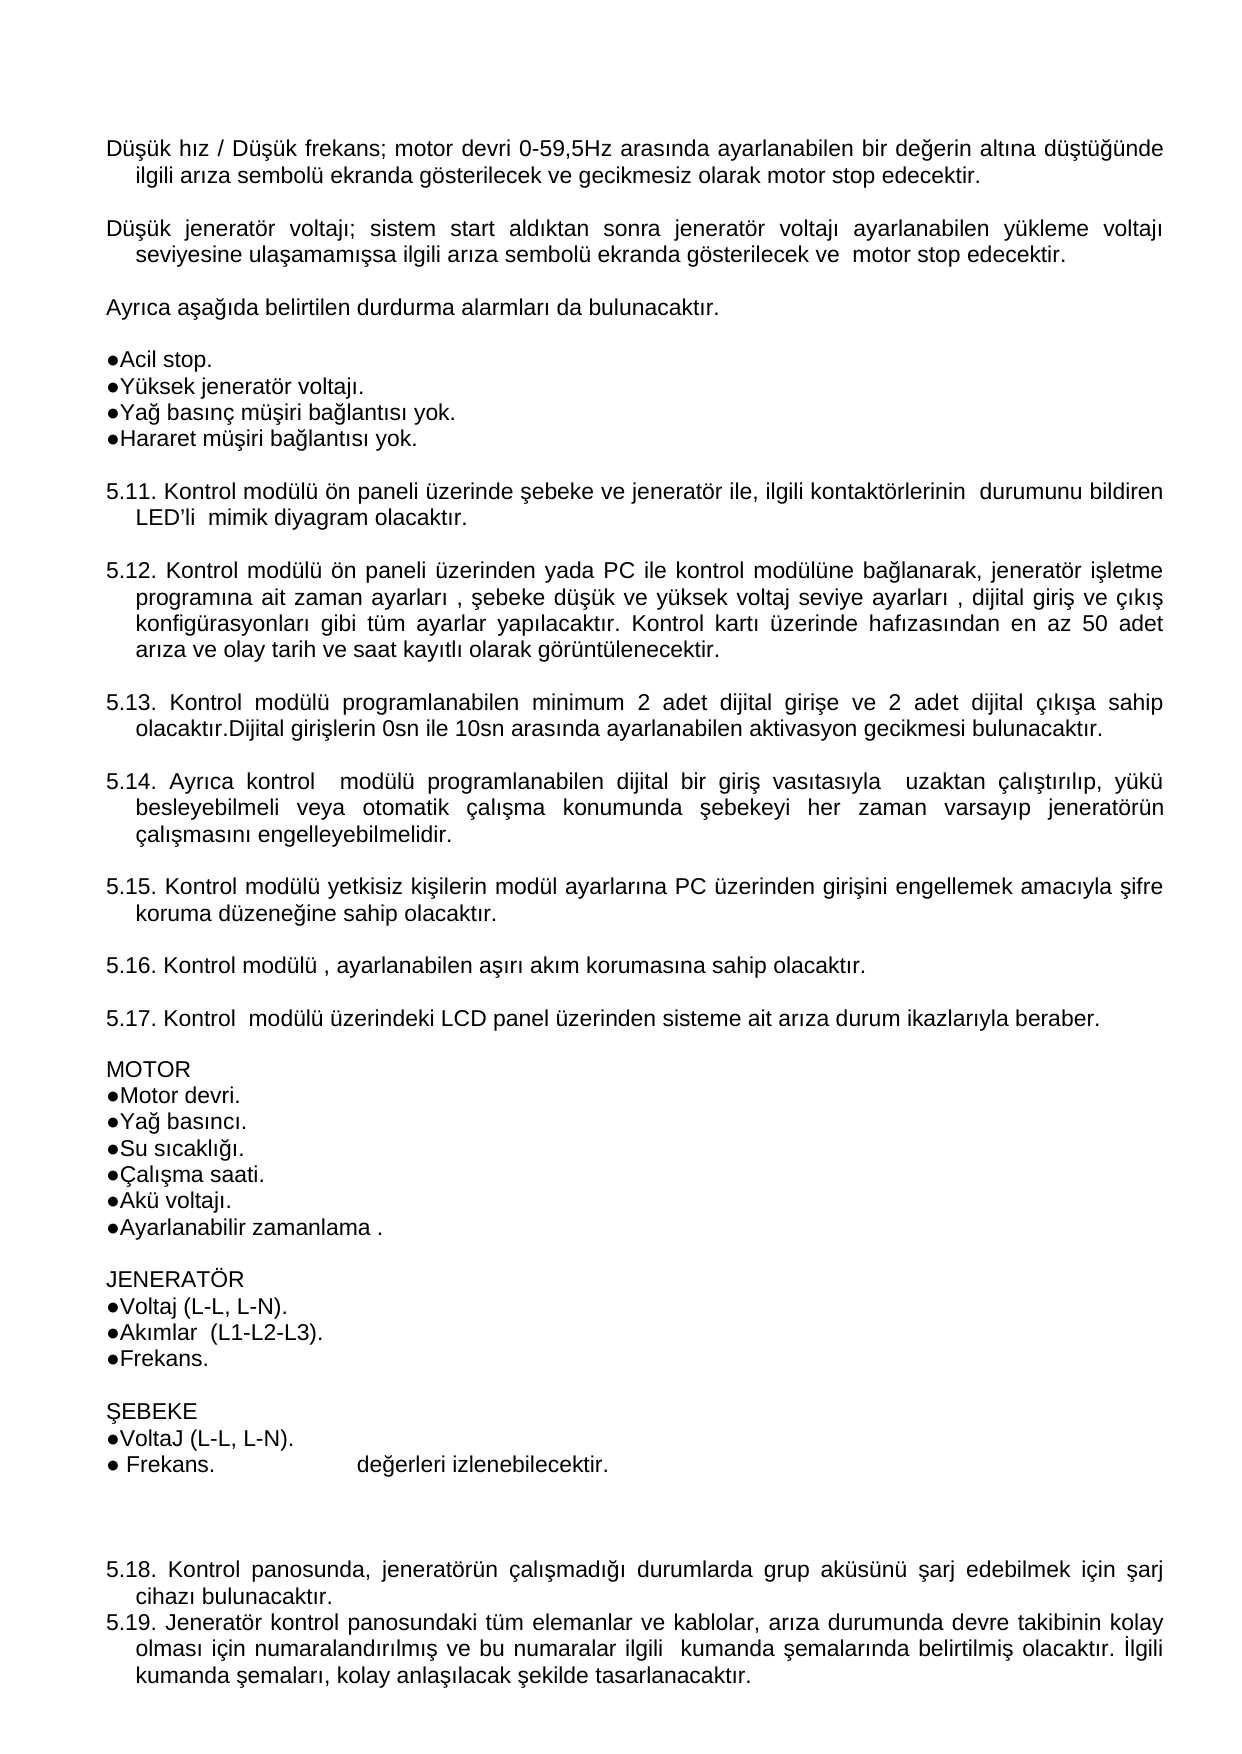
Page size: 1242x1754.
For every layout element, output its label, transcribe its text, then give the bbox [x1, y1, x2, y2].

text ●Hararet müşiri bağlantısı yok. [106, 425, 1164, 452]
text Düşük hız / Düşük frekans; motor devri 0-59,5Hz arasında ayarlanabilen bir değerin altına düştüğünde ilgili arıza sembolü ekranda gösterilecek ve gecikmesiz olarak motor stop edecektir. [106, 135, 1164, 188]
text ●Acil stop. [106, 346, 1164, 373]
text ●VoltaJ (L-L, L-N). [106, 1424, 1164, 1451]
text ŞEBEKE [106, 1398, 1164, 1424]
text 5.15. Kontrol modülü yetkisiz kişilerin modül ayarlarına PC üzerinden girişini engellemek amacıyla şifre koruma düzeneğine sahip olacaktır. [106, 873, 1164, 926]
text ●Frekans. [106, 1345, 1164, 1372]
text ●Ayarlanabilir zamanlama . [106, 1214, 1164, 1240]
text MOTOR [106, 1056, 1164, 1082]
text 5.16. Kontrol modülü , ayarlanabilen aşırı akım korumasına sahip olacaktır. [106, 952, 1164, 979]
text Ayrıca aşağıda belirtilen durdurma alarmları da bulunacaktır. [106, 293, 1164, 320]
text 5.18. Kontrol panosunda, jeneratörün çalışmadığı durumlarda grup aküsünü şarj edebilmek için şarj cihazı bulunacaktır. [106, 1556, 1164, 1609]
text ●Motor devri. [106, 1082, 1164, 1108]
text ●Akımlar (L1-L2-L3). [106, 1319, 1164, 1345]
text 5.13. Kontrol modülü programlanabilen minimum 2 adet dijital girişe ve 2 adet dijital çıkışa sahip olacaktır.Dijital girişlerin 0sn ile 10sn arasında ayarlanabilen aktivasyon gecikmesi bulunacaktır. [106, 689, 1164, 742]
text ● Frekans. değerleri izlenebilecektir. [106, 1451, 1164, 1477]
text ●Yağ basıncı. [106, 1108, 1164, 1134]
text 5.14. Ayrıca kontrol modülü programlanabilen dijital bir giriş vasıtasıyla uzaktan çalıştırılıp, yükü besleyebilmeli veya otomatik çalışma konumunda şebekeyi her zaman varsayıp jeneratörün çalışmasını engelleyebilmelidir. [106, 768, 1164, 847]
text 5.11. Kontrol modülü ön paneli üzerinde şebeke ve jeneratör ile, ilgili kontaktörlerinin durumunu bildiren LED’li mimik diyagram olacaktır. [106, 478, 1164, 531]
text ●Voltaj (L-L, L-N). [106, 1293, 1164, 1319]
text 5.19. Jeneratör kontrol panosundaki tüm elemanlar ve kablolar, arıza durumunda devre takibinin kolay olması için numaralandırılmış ve bu numaralar ilgili kumanda şemalarında belirtilmiş olacaktır. İlgili kumanda şemaları, kolay anlaşılacak şekilde tasarlanacaktır. [106, 1609, 1164, 1688]
text ●Akü voltajı. [106, 1187, 1164, 1214]
text Düşük jeneratör voltajı; sistem start aldıktan sonra jeneratör voltajı ayarlanabilen yükleme voltajı seviyesine ulaşamamışsa ilgili arıza sembolü ekranda gösterilecek ve motor stop edecektir. [106, 214, 1164, 267]
text ●Yüksek jeneratör voltajı. [106, 373, 1164, 399]
text ●Su sıcaklığı. [106, 1134, 1164, 1161]
text ●Çalışma saati. [106, 1161, 1164, 1187]
text ●Yağ basınç müşiri bağlantısı yok. [106, 399, 1164, 425]
text 5.12. Kontrol modülü ön paneli üzerinden yada PC ile kontrol modülüne bağlanarak, jeneratör işletme programına ait zaman ayarları , şebeke düşük ve yüksek voltaj seviye ayarları , dijital giriş ve çıkış konfigürasyonları gibi tüm ayarlar yapılacaktır. Kontrol kartı üzerinde hafızasından en az 50 adet arıza ve olay tarih ve saat kayıtlı olarak görüntülenecektir. [106, 557, 1164, 662]
text JENERATÖR [106, 1266, 1164, 1293]
text 5.17. Kontrol modülü üzerindeki LCD panel üzerinden sisteme ait arıza durum ikazlarıyla beraber. [106, 1005, 1164, 1031]
